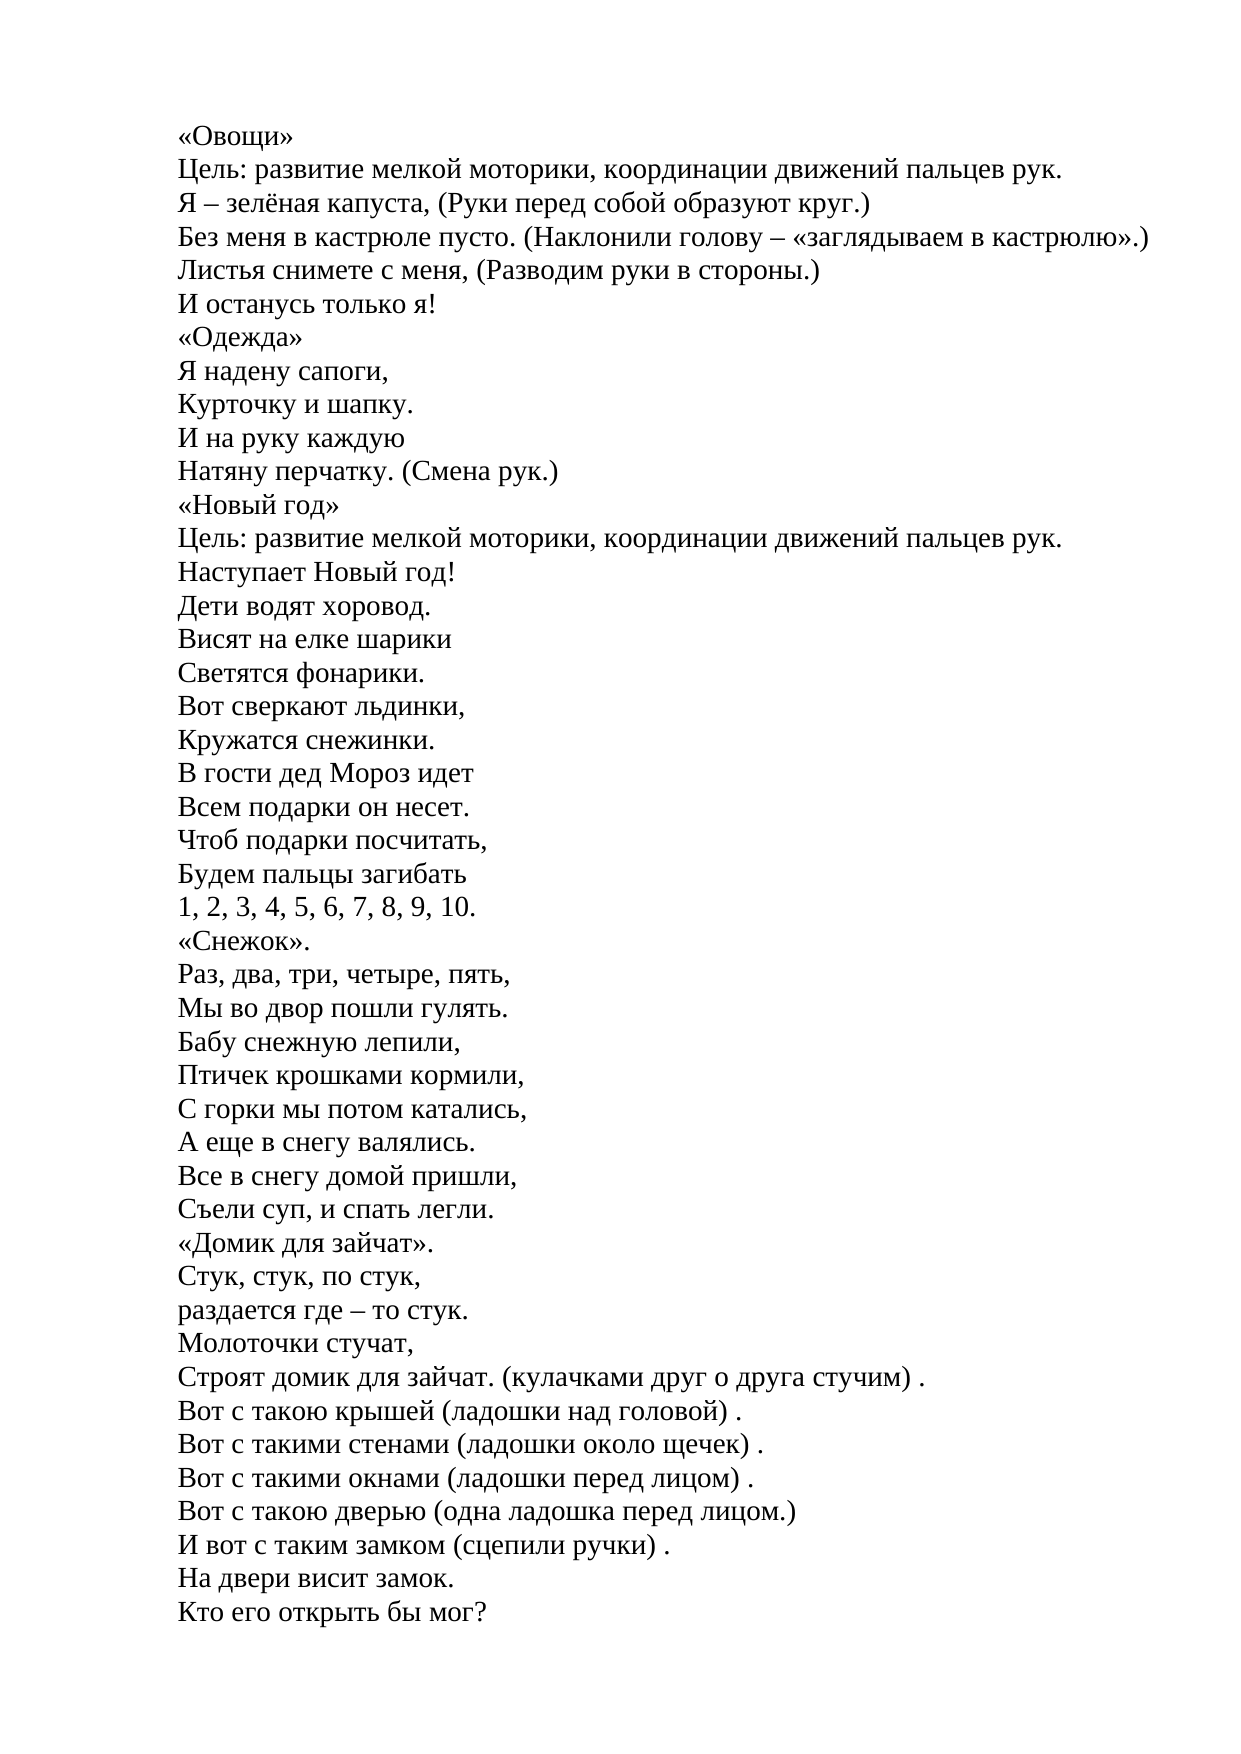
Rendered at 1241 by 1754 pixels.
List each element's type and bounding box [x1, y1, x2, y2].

text [177, 118, 1152, 1627]
